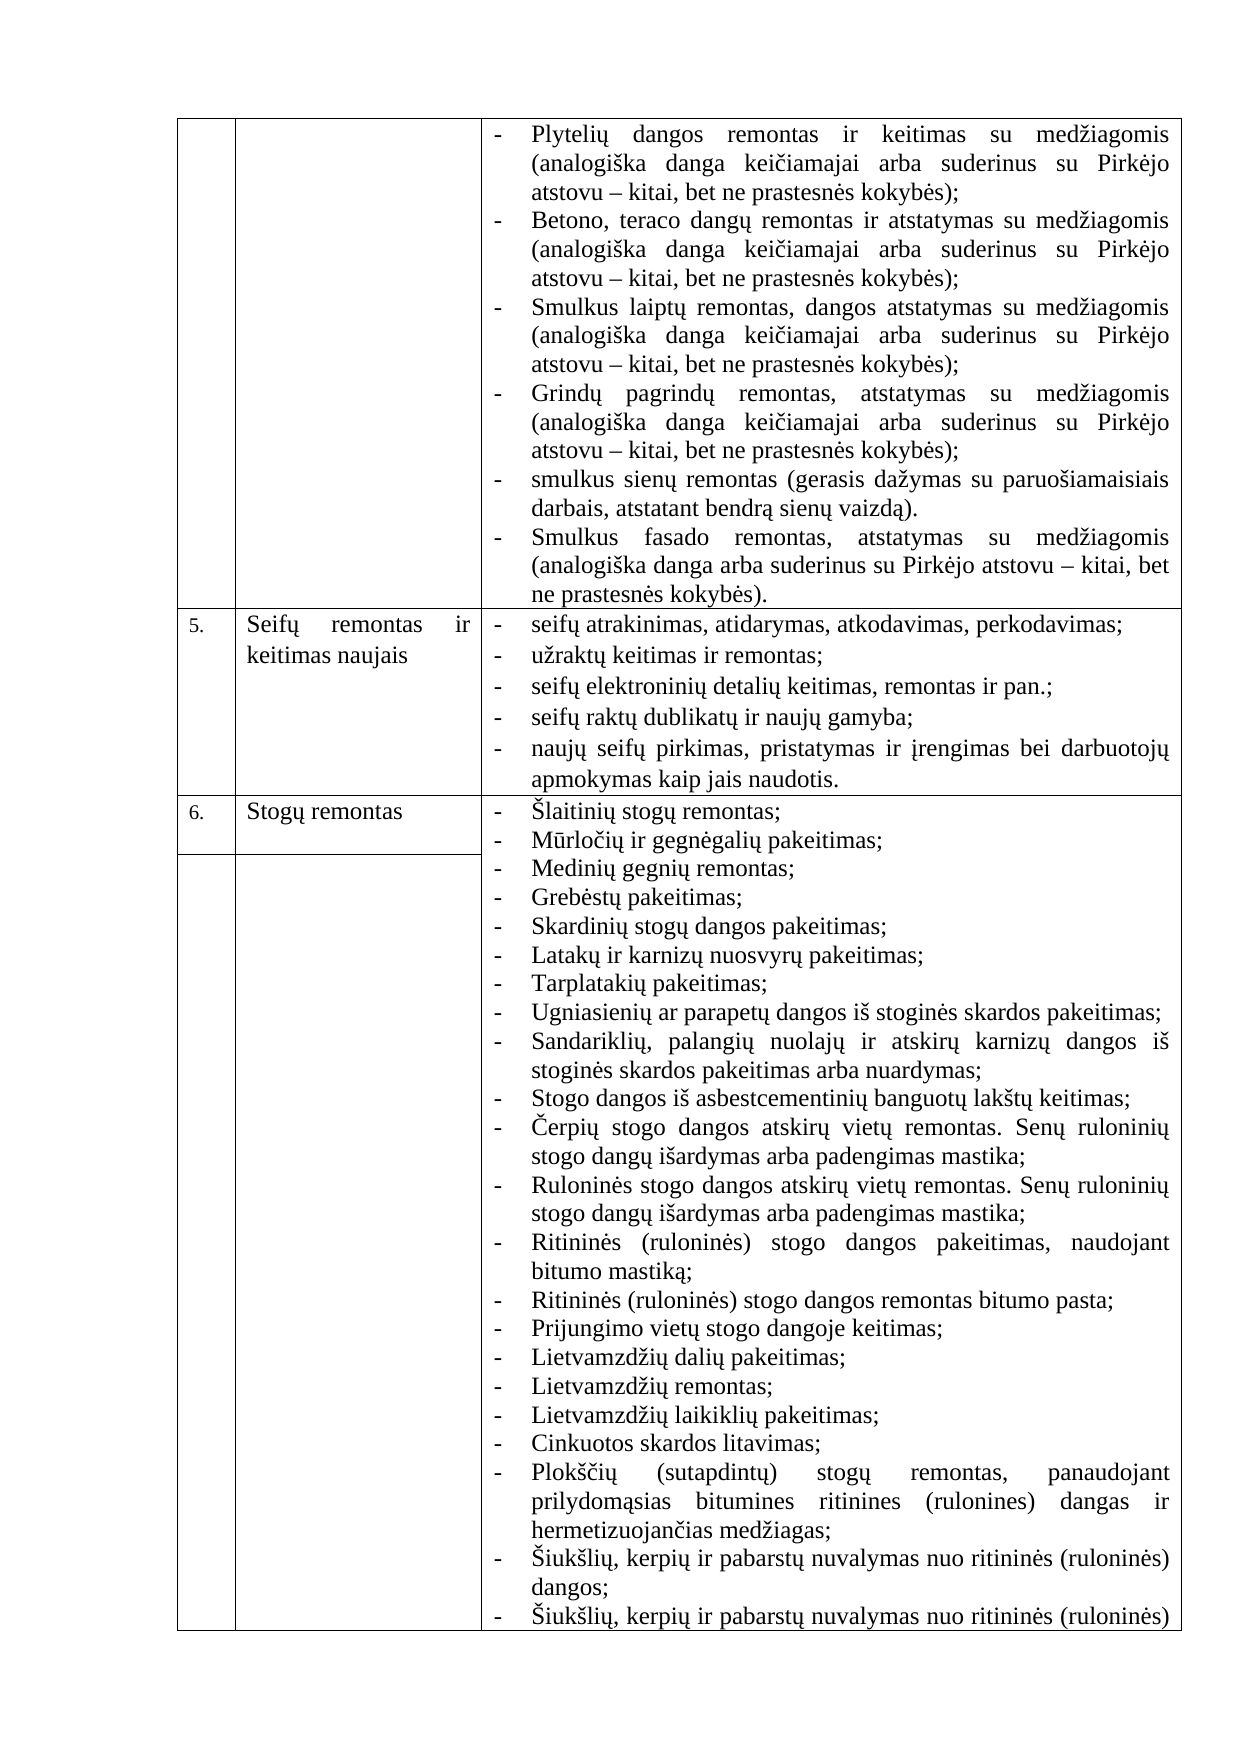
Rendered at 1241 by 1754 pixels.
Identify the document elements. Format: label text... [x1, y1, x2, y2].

table_cell [178, 609, 235, 795]
table_cell Seifų remontas ir keitimas naujais [236, 609, 481, 795]
table_cell Stogų remontas [236, 796, 481, 853]
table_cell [236, 119, 481, 608]
table_cell seifų atrakinimas, atidarymas, atkodavimas, perkodavimas; užraktų keitimas ir remontas; seifų elektroninių detalių keitimas, remontas ir pan.; seifų raktų dublikatų ir naujų gamyba; naujų seifų pirkimas, pristatymas ir įrengimas bei darbuotojų apmokymas kaip jais naudotis. [482, 609, 1181, 795]
table_cell [178, 796, 235, 853]
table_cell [482, 119, 1181, 608]
table_cell Šlaitinių stogų remontas; Mūrločių ir gegnėgalių pakeitimas; Medinių gegnių remontas; Grebėstų pakeitimas; Skardinių stogų dangos pakeitimas; Latakų ir karnizų nuosvyrų pakeitimas; Tarplatakių pakeitimas; Ugniasienių ar parapetų dangos iš stoginės skardos pakeitimas; Sandariklių, palangių nuolajų ir atskirų karnizų dangos iš stoginės skardos pakeitimas arba nuardymas; Stogo dangos iš asbestcementinių banguotų lakštų keitimas; Čerpių stogo dangos atskirų vietų remontas. Senų ruloninių stogo dangų išardymas arba padengimas mastika; Ruloninės stogo dangos atskirų vietų remontas. Senų ruloninių stogo dangų išardymas arba padengimas mastika; Ritininės (ruloninės) stogo dangos pakeitimas, naudojant bitumo mastiką; Ritininės (ruloninės) stogo dangos remontas bitumo pasta; Prijungimo vietų stogo dangoje keitimas; Lietvamzdžių dalių pakeitimas; Lietvamzdžių remontas; Lietvamzdžių laikiklių pakeitimas; Cinkuotos skardos litavimas; Plokščių (sutapdintų) stogų remontas, panaudojant prilydomąsias bitumines ritinines (rulonines) dangas ir hermetizuojančias medžiagas; Šiukšlių, kerpių ir pabarstų nuvalymas nuo ritininės (ruloninės) dangos; Šiukšlių, kerpių ir pabarstų nuvalymas nuo ritininės (ruloninės) dangos „Pūslių“ remontas ritininėje dangoje (išpjaunant, išvalant, džiovinant ir priklijuojant) karštu ir šaltu būdu; Lietaus rinktuvo (įlajos sandarinimas); Išsikišančių konstrukcijų (deflektorių, televizijos antenų ir pan.) sujungimo su stogo plokštuma sandarinimas; Lietaus surinkimo latako nuolydžio formavimas; Ventiliacijos kaminėlio įrengimas; Parapetų sujungimų su stogo plokštuma sandarinimas; Prilydomosios bituminės ritininės (ruloninės) stogo dangos klijavimas (1 sl.); Kiti darbai; Lietvamzdžių nuardymas; Stoglangių įstatymas; Angų stoglangiams įrengimas stoge; Stoglangių įstatymas į paruoštas angas; Išsikišusių sienose elementų dengimas skardos profiliais, iškertant griovelį ir užtaisant hermetiku; Denginių išlyginamųjų cementinių sluoksnių remontas; [482, 796, 1181, 1630]
table_cell [178, 855, 235, 1630]
table_cell [236, 855, 481, 1630]
table_cell [178, 119, 235, 608]
